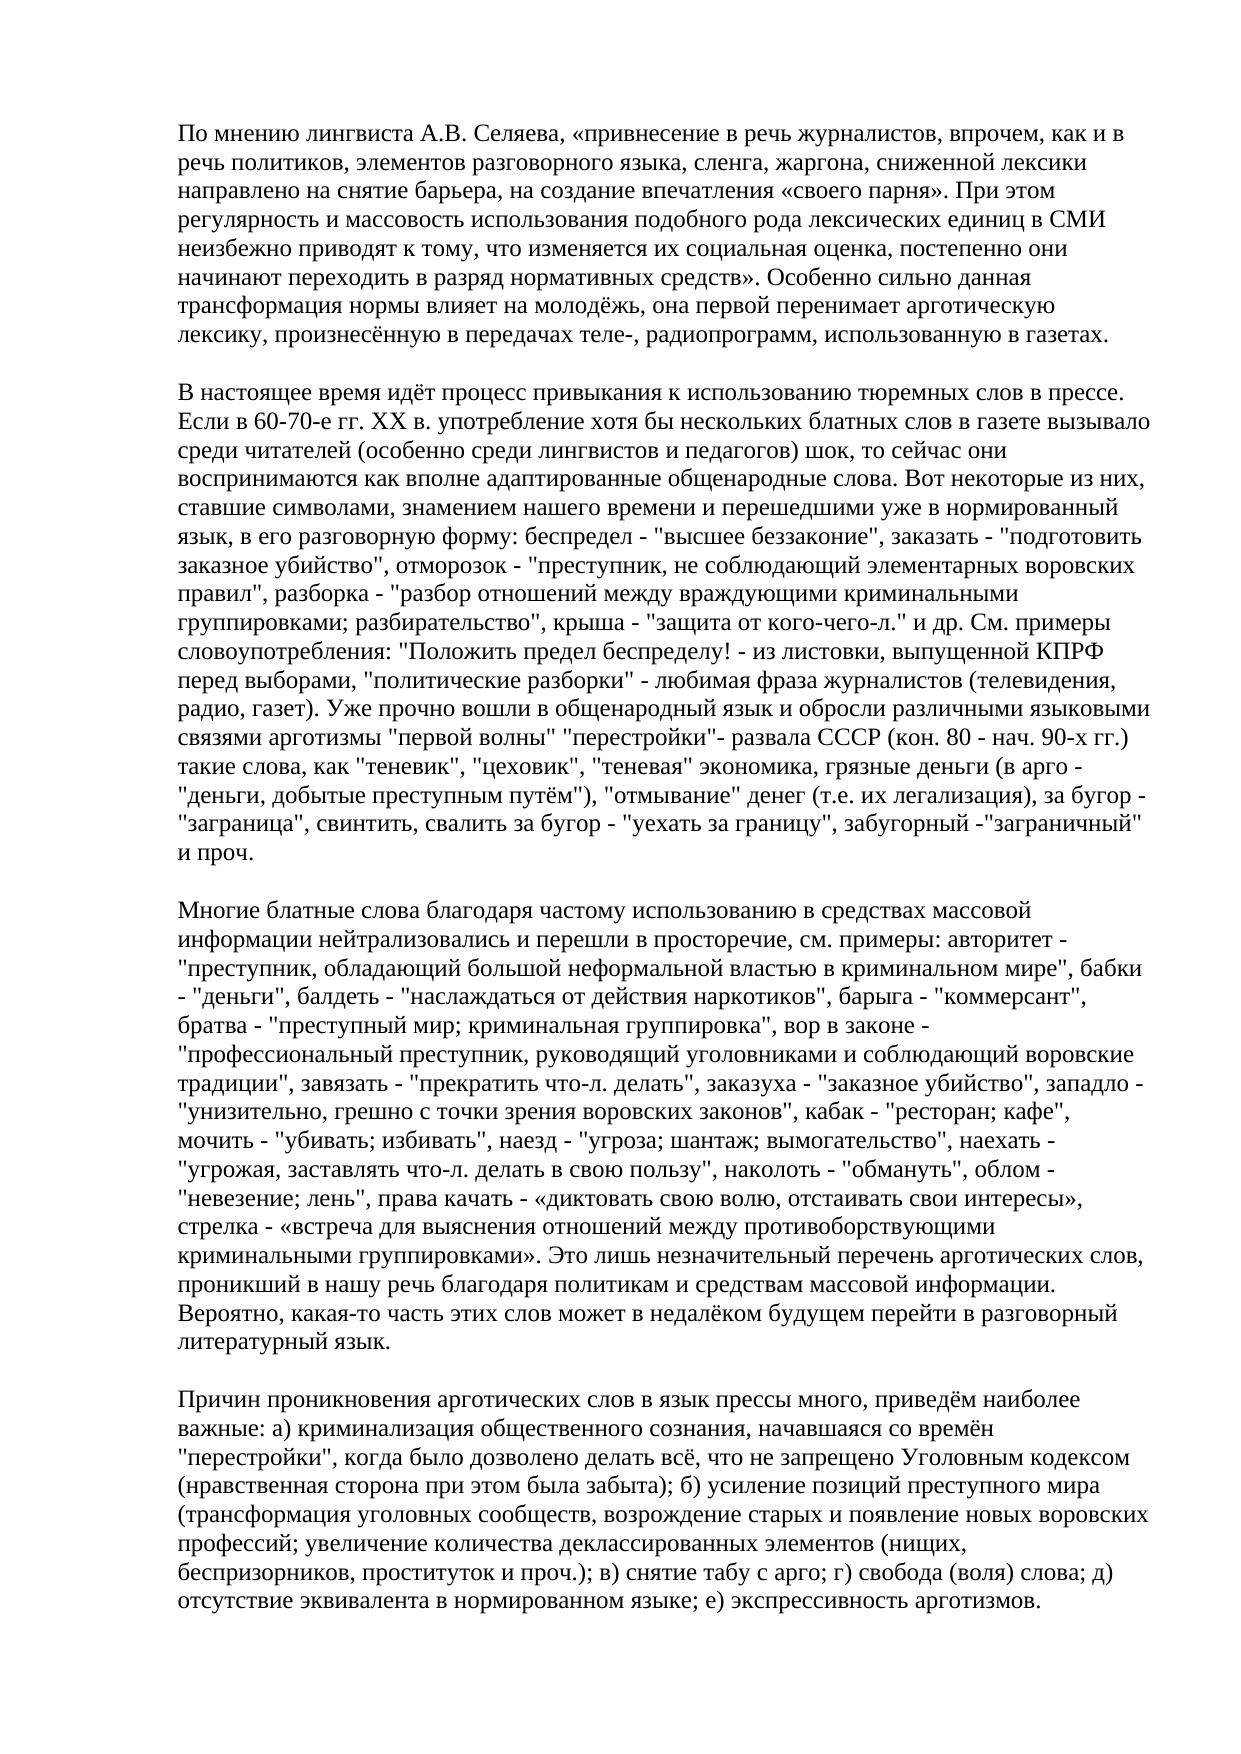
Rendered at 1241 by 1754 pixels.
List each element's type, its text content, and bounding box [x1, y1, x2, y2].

text В настоящее время идёт процесс привыкания к использованию тюремных слов в прессе. Если в 60-70-е гг. XX в. употребление хотя бы нескольких блатных слов в газете вызывало среди читателей (особенно среди лингвистов и педагогов) шок, то сейчас они воспринимаются как вполне адаптированные общенародные слова. Вот некоторые из них, ставшие символами, знамением нашего времени и перешедшими уже в нормированный язык, в его разговорную форму: беспредел - "высшее беззаконие", заказать - "подготовить заказное убийство", отморозок - "преступник, не соблюдающий элементарных воровских правил", разборка - "разбор отношений между враждующими криминальными группировками; разбирательство", крыша - "защита от кого-чего-л." и др. См. примеры словоупотребления: "Положить предел беспределу! - из листовки, выпущенной КПРФ перед выборами, "политические разборки" - любимая фраза журналистов (телевидения, радио, газет). Уже прочно вошли в общенародный язык и обросли различными языковыми связями арготизмы "первой волны" "перестройки"- развала СССР (кон. 80 - нач. 90-х гг.) такие слова, как "теневик", "цеховик", "теневая" экономика, грязные деньги (в арго - "деньги, добытые преступным путём"), "отмывание" денег (т.е. их легализация), за бугор - "заграница", свинтить, свалить за бугор - "уехать за границу", забугорный -"заграничный" и проч. [177, 377, 1152, 866]
text Причин проникновения арготических слов в язык прессы много, приведём наиболее важные: а) криминализация общественного сознания, начавшаяся со времён "перестройки", когда было дозволено делать всё, что не запрещено Уголовным кодексом (нравственная сторона при этом была забыта); б) усиление позиций преступного мира (трансформация уголовных сообществ, возрождение старых и появление новых воровских профессий; увеличение количества деклассированных элементов (нищих, беспризорников, проституток и проч.); в) снятие табу с арго; г) свобода (воля) слова; д) отсутствие эквивалента в нормированном языке; е) экспрессивность арготизмов. [177, 1384, 1152, 1614]
text По мнению лингвиста А.В. Селяева, «привнесение в речь журналистов, впрочем, как и в речь политиков, элементов разговорного языка, сленга, жаргона, сниженной лексики направлено на снятие барьера, на создание впечатления «своего парня». При этом регулярность и массовость использования подобного рода лексических единиц в СМИ неизбежно приводят к тому, что изменяется их социальная оценка, постепенно они начинают переходить в разряд нормативных средств». Особенно сильно данная трансформация нормы влияет на молодёжь, она первой перенимает арготическую лексику, произнесённую в передачах теле-, радиопрограмм, использованную в газетах. [177, 118, 1152, 348]
text Многие блатные слова благодаря частому использованию в средствах массовой информации нейтрализовались и перешли в просторечие, см. примеры: авторитет - "преступник, обладающий большой неформальной властью в криминальном мире", бабки - "деньги", балдеть - "наслаждаться от действия наркотиков", барыга - "коммерсант", братва - "преступный мир; криминальная группировка", вор в законе - "профессиональный преступник, руководящий уголовниками и соблюдающий воровские традиции", завязать - "прекратить что-л. делать", заказуха - "заказное убийство", западло - "унизительно, грешно с точки зрения воровских законов", кабак - "ресторан; кафе", мочить - "убивать; избивать", наезд - "угроза; шантаж; вымогательство", наехать - "угрожая, заставлять что-л. делать в свою пользу", наколоть - "обмануть", облом - "невезение; лень", права качать - «диктовать свою волю, отстаивать свои интересы», стрелка - «встреча для выяснения отношений между противоборствующими криминальными группировками». Это лишь незначительный перечень арготических слов, проникший в нашу речь благодаря политикам и средствам массовой информации. Вероятно, какая-то часть этих слов может в недалёком будущем перейти в разговорный литературный язык. [177, 895, 1152, 1355]
